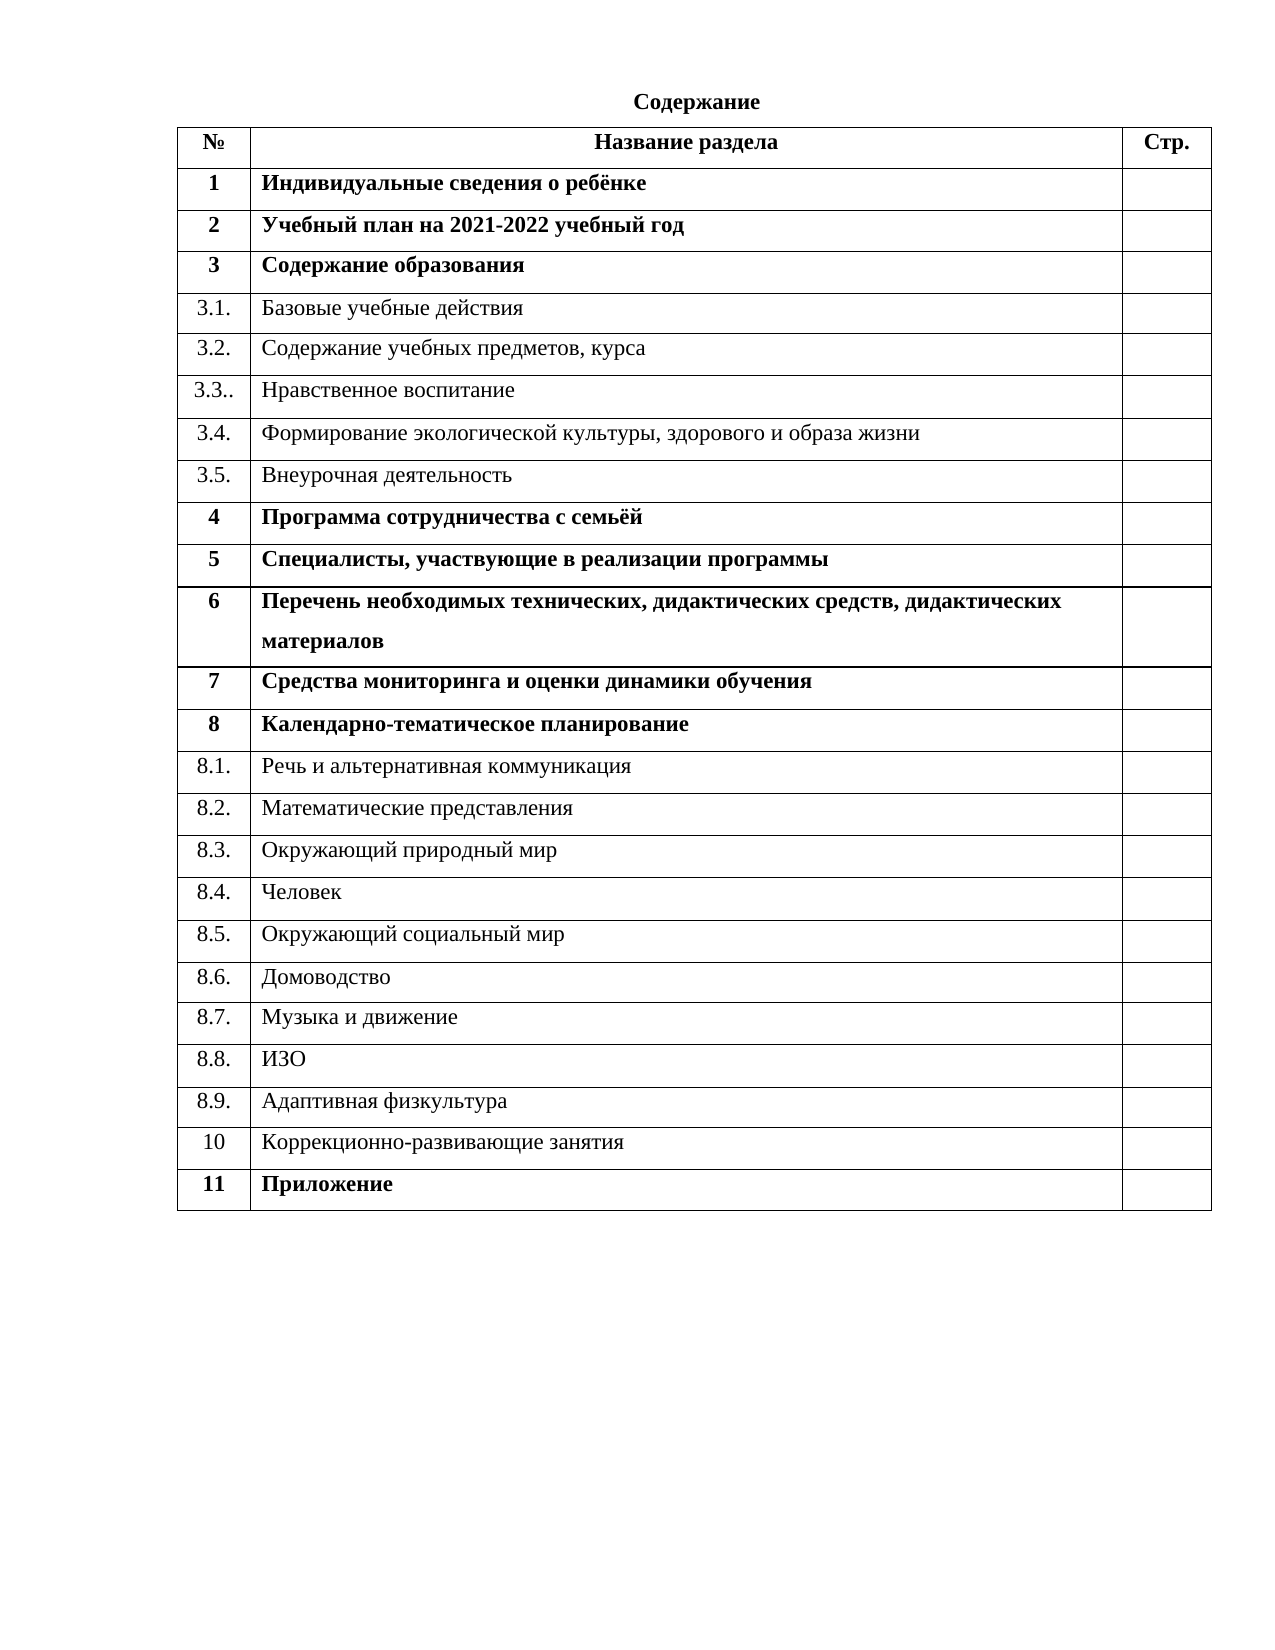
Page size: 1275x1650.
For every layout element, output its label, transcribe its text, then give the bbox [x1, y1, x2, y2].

table_cell [1123, 1128, 1211, 1169]
table_cell Коррекционно-развивающие занятия [251, 1128, 1122, 1169]
table_cell [1123, 1088, 1211, 1127]
table_cell 3 [178, 252, 250, 293]
table_cell Содержание учебных предметов, курса [251, 334, 1122, 375]
table_cell Индивидуальные сведения о ребёнке [251, 169, 1122, 210]
table_cell 5 [178, 545, 250, 586]
table_cell Приложение [251, 1170, 1122, 1210]
table_cell 3.5. [178, 461, 250, 502]
table_cell 8.3. [178, 836, 250, 877]
table_cell Математические представления [251, 794, 1122, 835]
table_cell Перечень необходимых технических, дидактических средств, дидактических материалов [251, 588, 1122, 666]
table_cell Средства мониторинга и оценки динамики обучения [251, 668, 1122, 708]
table_cell Формирование экологической культуры, здорового и образа жизни [251, 419, 1122, 460]
table_header Стр. [1123, 128, 1211, 168]
table_cell Нравственное воспитание [251, 376, 1122, 418]
table_cell [1123, 794, 1211, 835]
table_cell [1123, 836, 1211, 877]
table_header № [178, 128, 250, 168]
table_cell [1123, 668, 1211, 708]
table_cell [1123, 1003, 1211, 1044]
table_cell 8.6. [178, 963, 250, 1002]
table_cell 2 [178, 211, 250, 251]
table_cell Домоводство [251, 963, 1122, 1002]
table_cell 8.5. [178, 921, 250, 962]
table_cell [1123, 503, 1211, 544]
table_cell [1123, 461, 1211, 502]
table_cell 3.3.. [178, 376, 250, 418]
table_cell Окружающий социальный мир [251, 921, 1122, 962]
table_cell 11 [178, 1170, 250, 1210]
table_cell Календарно-тематическое планирование [251, 710, 1122, 751]
table_cell 8.2. [178, 794, 250, 835]
table_cell Окружающий природный мир [251, 836, 1122, 877]
table_cell 8.4. [178, 878, 250, 919]
table_cell 7 [178, 668, 250, 708]
table_cell [1123, 376, 1211, 418]
table_cell [1123, 252, 1211, 293]
text Содержание [177, 88, 1216, 114]
table_cell ИЗО [251, 1045, 1122, 1087]
table_cell [1123, 963, 1211, 1002]
table_cell [1123, 752, 1211, 793]
table_cell [1123, 921, 1211, 962]
table_header Название раздела [251, 128, 1122, 168]
table_cell [1123, 211, 1211, 251]
table_cell Адаптивная физкультура [251, 1088, 1122, 1127]
table_cell [1123, 169, 1211, 210]
table_cell [1123, 710, 1211, 751]
table_cell [1123, 419, 1211, 460]
table_cell Программа сотрудничества с семьёй [251, 503, 1122, 544]
table_cell Содержание образования [251, 252, 1122, 293]
table_cell [1123, 334, 1211, 375]
table_cell [1123, 1170, 1211, 1210]
table_cell 8 [178, 710, 250, 751]
table_cell Базовые учебные действия [251, 294, 1122, 333]
table_cell Специалисты, участвующие в реализации программы [251, 545, 1122, 586]
table_cell 1 [178, 169, 250, 210]
table_cell [1123, 1045, 1211, 1087]
table_cell Музыка и движение [251, 1003, 1122, 1044]
table_cell 3.4. [178, 419, 250, 460]
table_cell [1123, 878, 1211, 919]
table_cell [1123, 294, 1211, 333]
table_cell 8.8. [178, 1045, 250, 1087]
table_cell [1123, 545, 1211, 586]
table_cell 6 [178, 588, 250, 666]
table_cell Человек [251, 878, 1122, 919]
table_cell 4 [178, 503, 250, 544]
table_cell 10 [178, 1128, 250, 1169]
table_cell [1123, 588, 1211, 666]
table_cell Учебный план на 2021-2022 учебный год [251, 211, 1122, 251]
table_cell 3.2. [178, 334, 250, 375]
table_cell Речь и альтернативная коммуникация [251, 752, 1122, 793]
table_cell 8.7. [178, 1003, 250, 1044]
table_cell 8.1. [178, 752, 250, 793]
table_cell Внеурочная деятельность [251, 461, 1122, 502]
table_cell 8.9. [178, 1088, 250, 1127]
table_cell 3.1. [178, 294, 250, 333]
